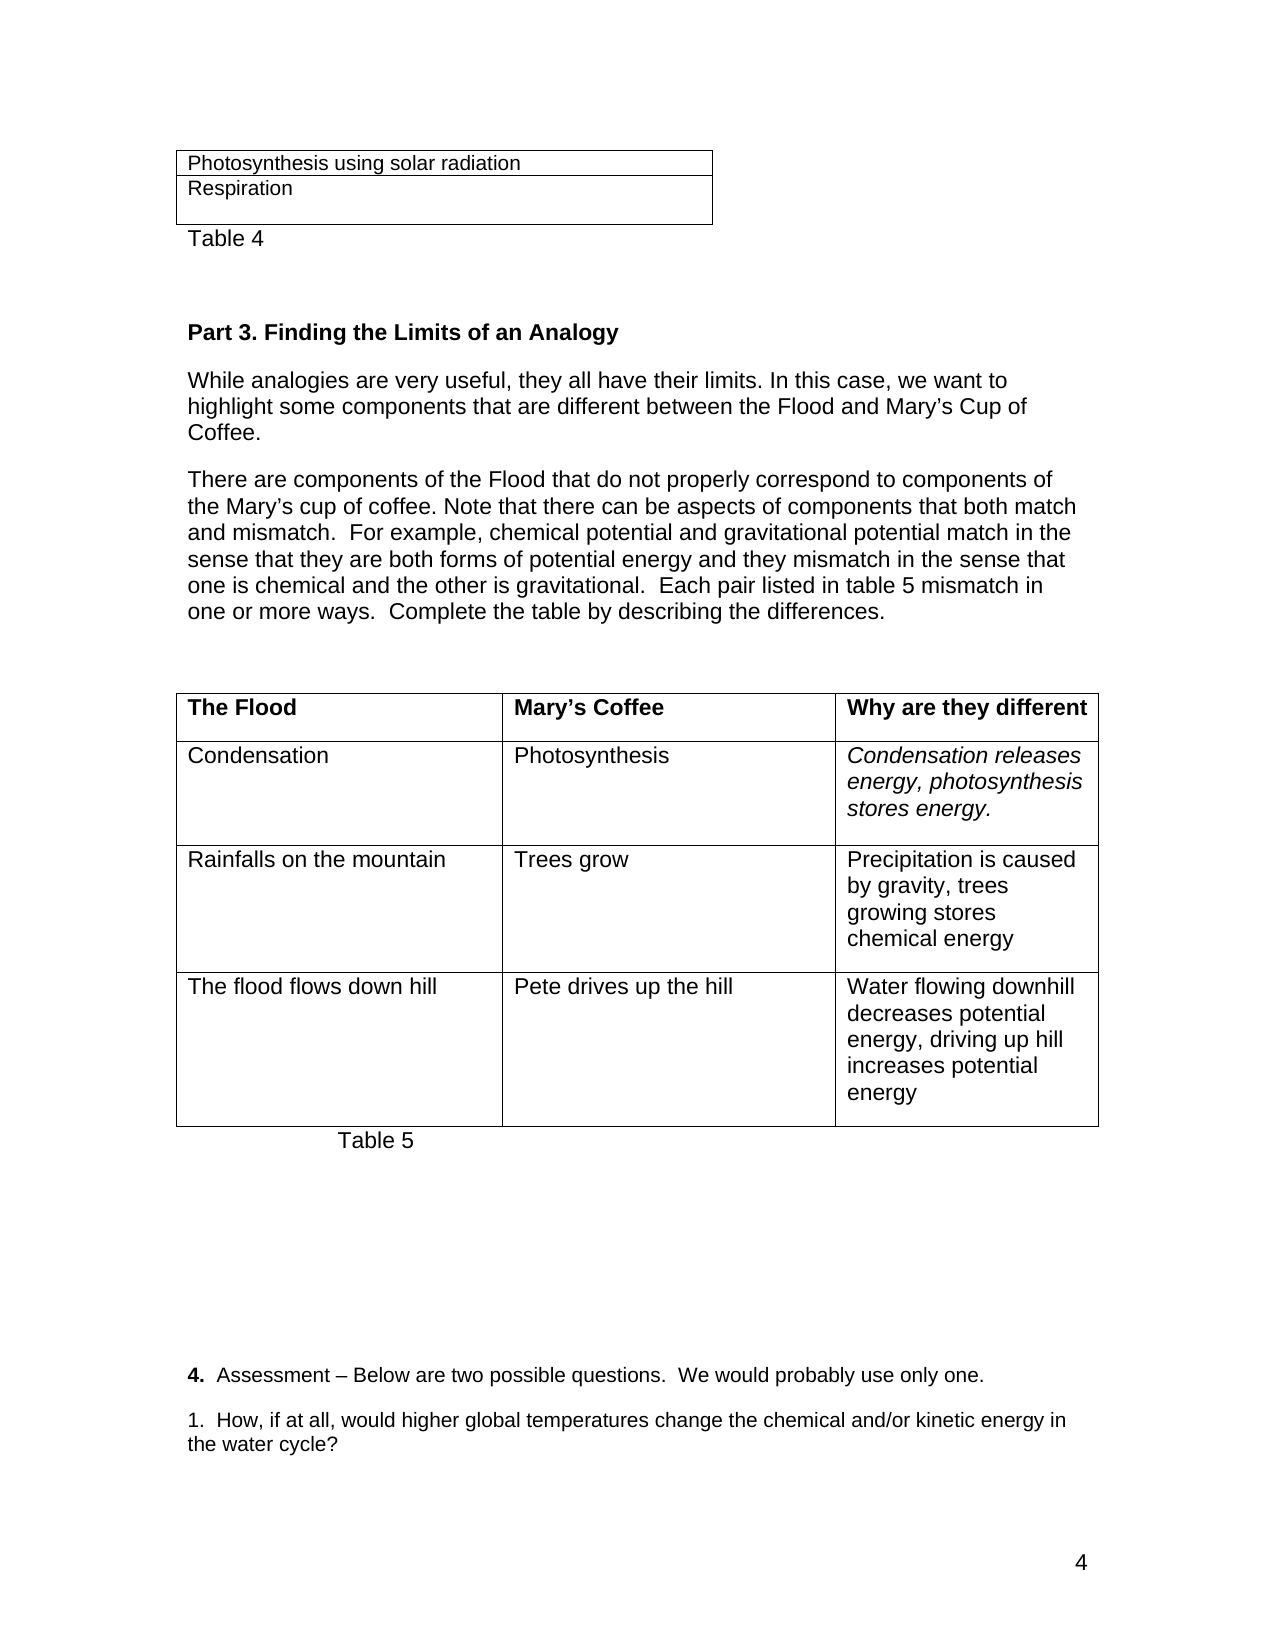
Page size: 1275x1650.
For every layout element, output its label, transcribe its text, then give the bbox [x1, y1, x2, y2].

table_cell Rainfalls on the mountain [177, 846, 502, 972]
text Part 3. Finding the Limits of an Analogy [187, 319, 1087, 346]
text There are components of the Flood that do not properly correspond to components of the Mary’s cup of coffee. Note that there can be aspects of components that both match and mismatch. For example, chemical potential and gravitational potential match in the sense that they are both forms of potential energy and they mismatch in the sense that one is chemical and the other is gravitational. Each pair listed in table 5 mismatch in one or more ways. Complete the table by describing the differences. [187, 466, 1087, 624]
text Table 5 [187, 1127, 1087, 1153]
table_header Mary’s Coffee [503, 694, 835, 741]
table_header Why are they different [836, 694, 1098, 741]
text 4. Assessment – Below are two possible questions. We would probably use only one. [187, 1363, 1096, 1387]
table_cell Pete drives up the hill [503, 973, 835, 1126]
table_cell Water flowing downhill decreases potential energy, driving up hill increases potential energy [836, 973, 1098, 1126]
text 1. How, if at all, would higher global temperatures change the chemical and/or kinetic energy in the water cycle? [187, 1407, 1096, 1455]
table_cell Photosynthesis using solar radiation [177, 151, 712, 175]
table_cell Precipitation is caused by gravity, trees growing stores chemical energy [836, 846, 1098, 972]
table_header The Flood [177, 694, 502, 741]
text While analogies are very useful, they all have their limits. In this case, we want to highlight some components that are different between the Flood and Mary’s Cup of Coffee. [187, 367, 1087, 446]
table_cell Photosynthesis [503, 742, 835, 845]
text Table 4 [187, 225, 1087, 251]
table_cell Condensation releases energy, photosynthesis stores energy. [836, 742, 1098, 845]
table_cell Respiration [177, 176, 712, 224]
table_cell Trees grow [503, 846, 835, 972]
table_cell The flood flows down hill [177, 973, 502, 1126]
table_cell Condensation [177, 742, 502, 845]
